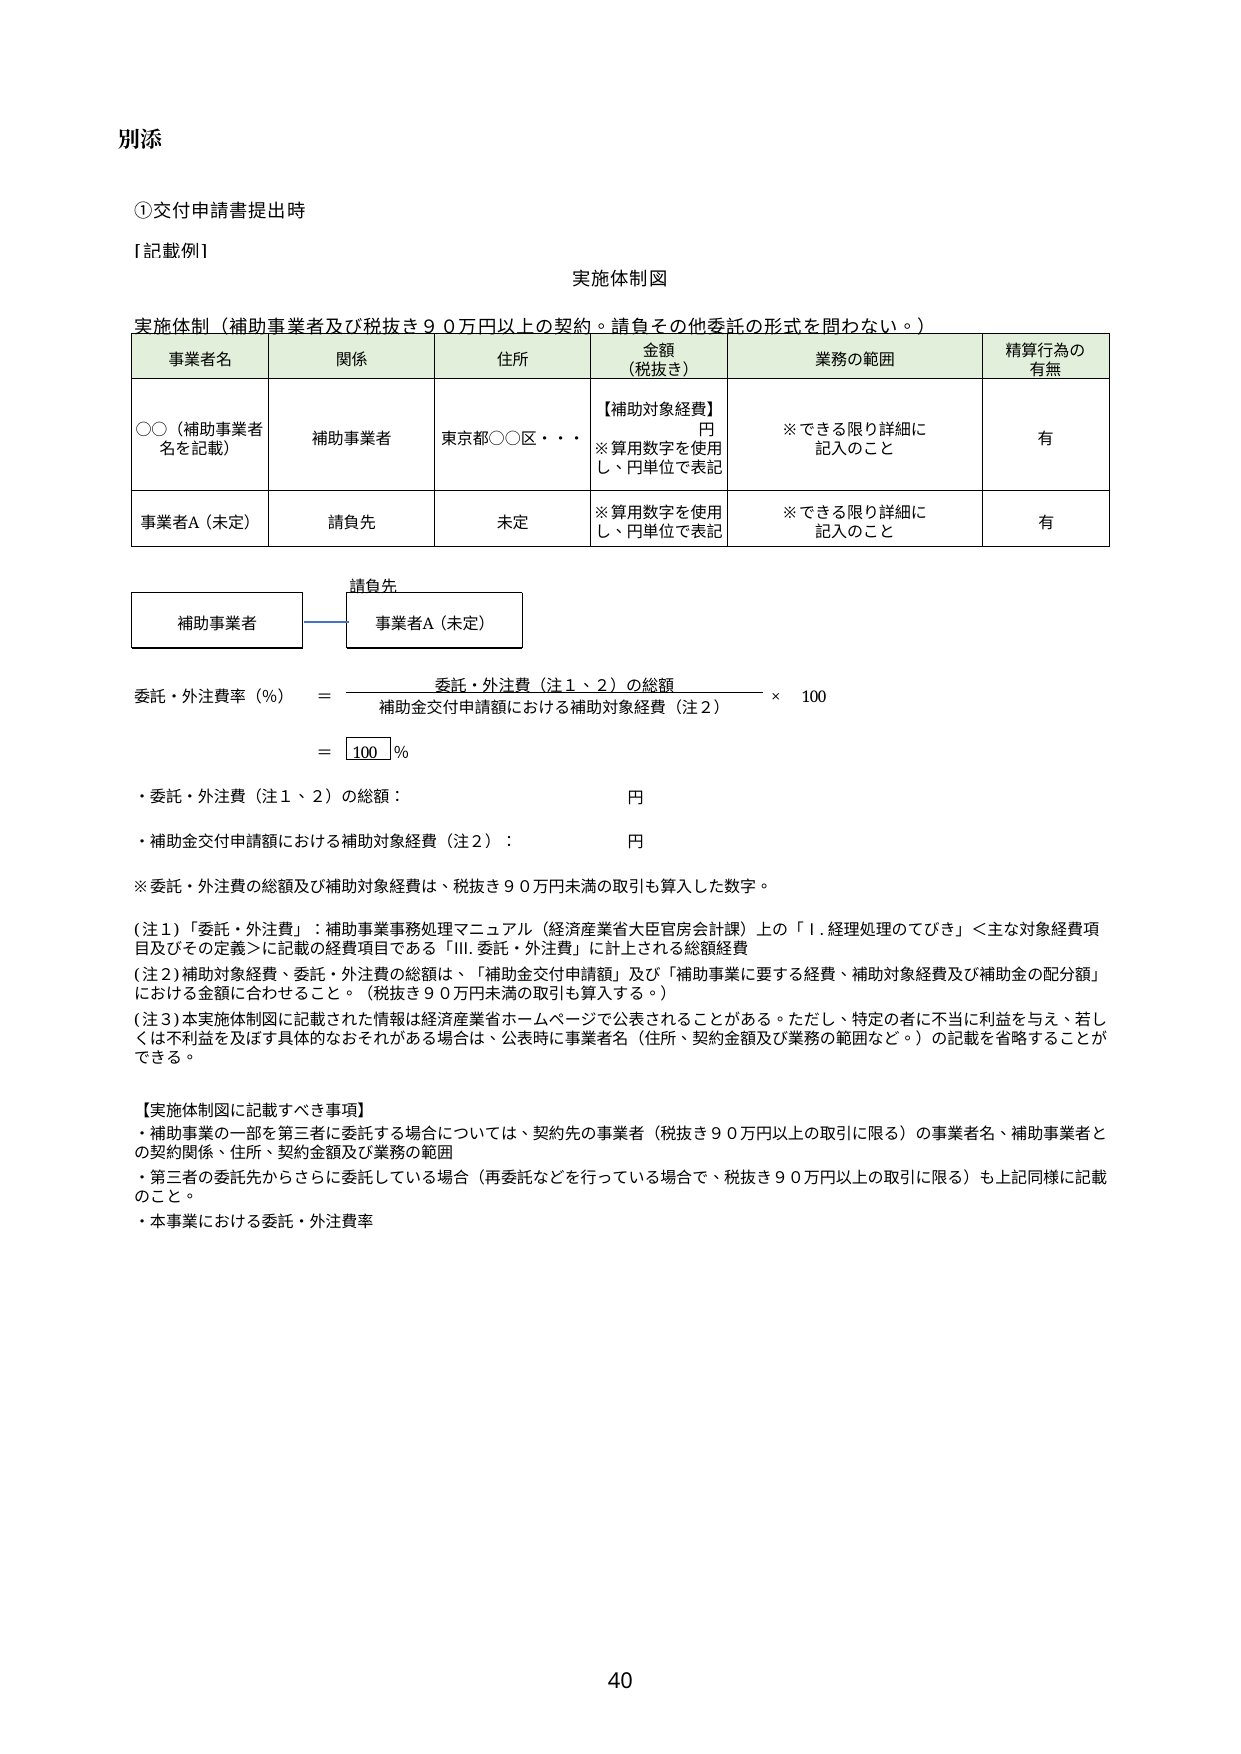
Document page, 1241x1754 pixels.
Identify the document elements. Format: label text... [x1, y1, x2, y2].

text 別添 [118, 119, 1122, 157]
